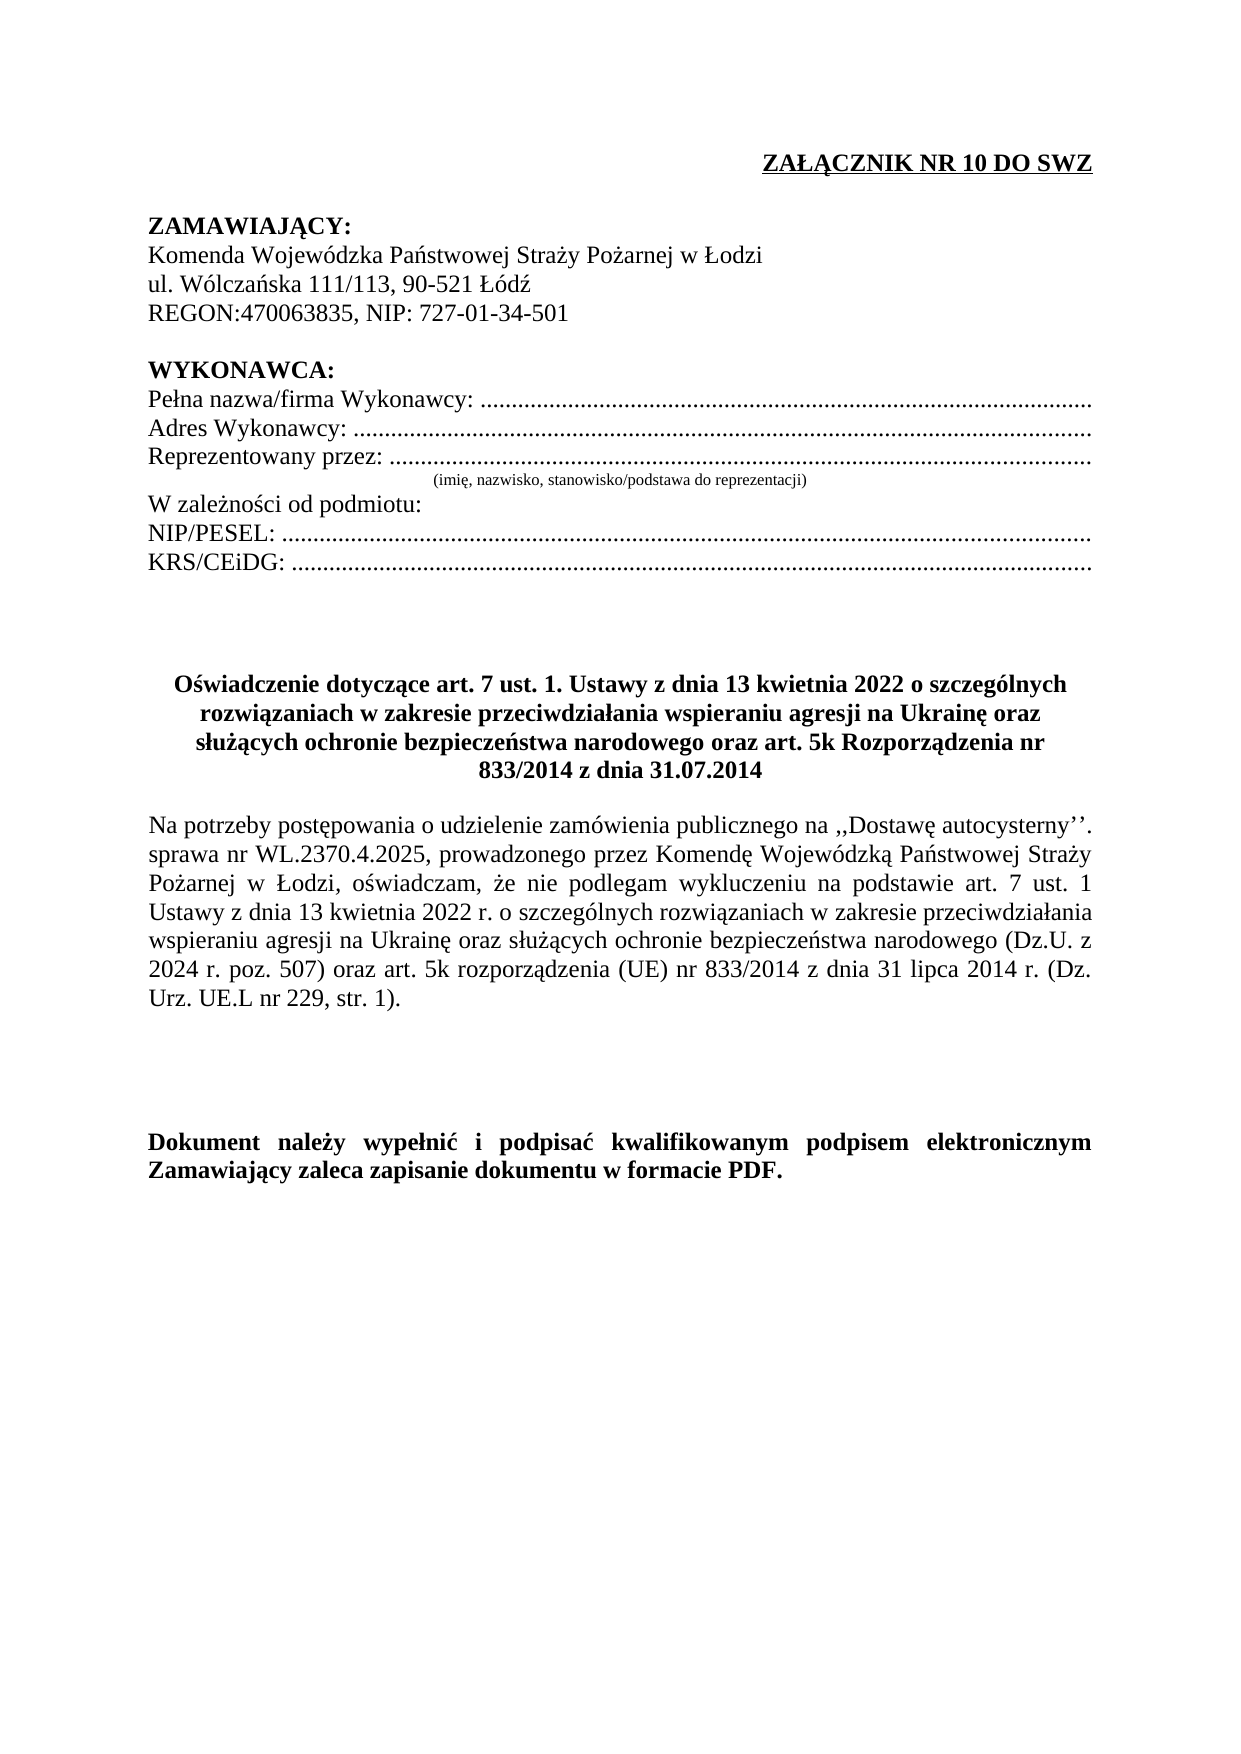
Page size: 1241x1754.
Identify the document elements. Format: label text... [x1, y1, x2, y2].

text NIP/PESEL: [148, 518, 1093, 547]
text REGON:470063835, NIP: 727-01-34-501 [148, 298, 1093, 326]
text Adres Wykonawcy: [148, 413, 1093, 441]
text Dokument należy wypełnić i podpisać kwalifikowanym podpisem elektronicznym Zamawiający zaleca zapisanie dokumentu w formacie PDF. [148, 1127, 1093, 1184]
text WYKONAWCA: [148, 355, 1093, 384]
text Pełna nazwa/firma Wykonawcy: [148, 384, 1093, 413]
text (imię, nazwisko, stanowisko/podstawa do reprezentacji) [148, 470, 1093, 489]
text ZAMAWIAJĄCY: [148, 211, 1093, 240]
text W zależności od podmiotu: [148, 489, 1093, 518]
text ul. Wólczańska 111/113, 90-521 Łódź [148, 269, 1093, 298]
text Oświadczenie dotyczące art. 7 ust. 1. Ustawy z dnia 13 kwietnia 2022 o szczególnych rozwiązaniach w zakresie przeciwdziałania wspieraniu agresji na Ukrainę oraz służących ochronie bezpieczeństwa narodowego oraz art. 5k Rozporządzenia nr 833/2014 z dnia 31.07.2014 [148, 669, 1093, 784]
text Reprezentowany przez: [148, 441, 1093, 470]
text ZAŁĄCZNIK NR 10 DO SWZ [148, 148, 1093, 176]
text Komenda Wojewódzka Państwowej Straży Pożarnej w Łodzi [148, 240, 1093, 269]
text KRS/CEiDG: [148, 547, 1093, 576]
text Na potrzeby postępowania o udzielenie zamówienia publicznego na ,,Dostawę autocysterny’’. sprawa nr WL.2370.4.2025, prowadzonego przez Komendę Wojewódzką Państwowej Straży Pożarnej w Łodzi, oświadczam, że nie podlegam wykluczeniu na podstawie art. 7 ust. 1 Ustawy z dnia 13 kwietnia 2022 r. o szczególnych rozwiązaniach w zakresie przeciwdziałania wspieraniu agresji na Ukrainę oraz służących ochronie bezpieczeństwa narodowego (Dz.U. z 2024 r. poz. 507) oraz art. 5k rozporządzenia (UE) nr 833/2014 z dnia 31 lipca 2014 r. (Dz. Urz. UE.L nr 229, str. 1). [148, 811, 1093, 1012]
